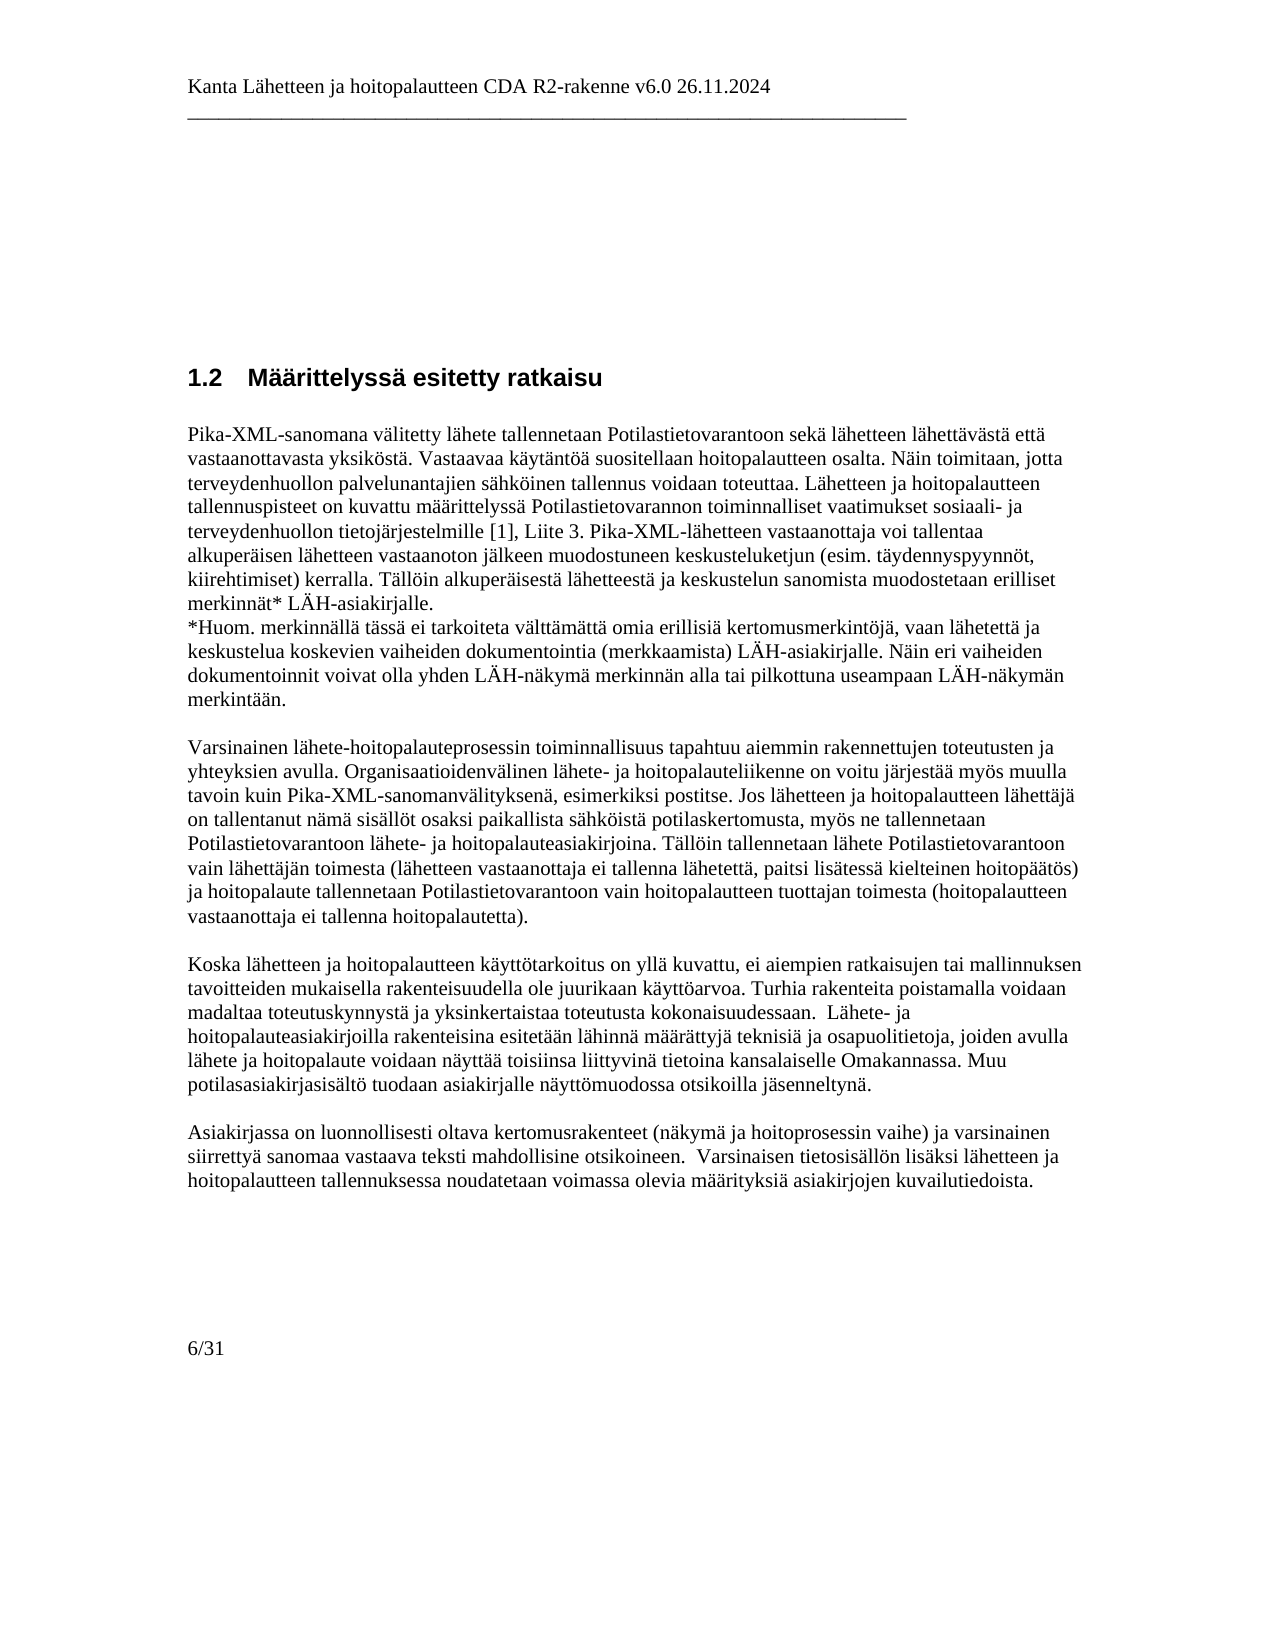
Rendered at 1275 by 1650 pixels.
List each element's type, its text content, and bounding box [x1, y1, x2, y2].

text *Huom. merkinnällä tässä ei tarkoiteta välttämättä omia erillisiä kertomusmerkintöjä, vaan lähetettä ja keskustelua koskevien vaiheiden dokumentointia (merkkaamista) LÄH-asiakirjalle. Näin eri vaiheiden dokumentoinnit voivat olla yhden LÄH-näkymä merkinnän alla tai pilkottuna useampaan LÄH-näkymän merkintään. [187, 615, 1087, 711]
text Pika-XML-sanomana välitetty lähete tallennetaan Potilastietovarantoon sekä lähetteen lähettävästä että vastaanottavasta yksiköstä. Vastaavaa käytäntöä suositellaan hoitopalautteen osalta. Näin toimitaan, jotta terveydenhuollon palvelunantajien sähköinen tallennus voidaan toteuttaa. Lähetteen ja hoitopalautteen tallennuspisteet on kuvattu määrittelyssä Potilastietovarannon toiminnalliset vaatimukset sosiaali- ja terveydenhuollon tietojärjestelmille [1], Liite 3. Pika-XML-lähetteen vastaanottaja voi tallentaa alkuperäisen lähetteen vastaanoton jälkeen muodostuneen keskusteluketjun (esim. täydennyspyynnöt, kiirehtimiset) kerralla. Tällöin alkuperäisestä lähetteestä ja keskustelun sanomista muodostetaan erilliset merkinnät* LÄH-asiakirjalle. [187, 422, 1087, 615]
subtitle Määrittelyssä esitetty ratkaisu [187, 363, 1087, 392]
text Asiakirjassa on luonnollisesti oltava kertomusrakenteet (näkymä ja hoitoprosessin vaihe) ja varsinainen siirrettyä sanomaa vastaava teksti mahdollisine otsikoineen. Varsinaisen tietosisällön lisäksi lähetteen ja hoitopalautteen tallennuksessa noudatetaan voimassa olevia määrityksiä asiakirjojen kuvailutiedoista. [187, 1120, 1087, 1192]
text Varsinainen lähete-hoitopalauteprosessin toiminnallisuus tapahtuu aiemmin rakennettujen toteutusten ja yhteyksien avulla. Organisaatioidenvälinen lähete- ja hoitopalauteliikenne on voitu järjestää myös muulla tavoin kuin Pika-XML-sanomanvälityksenä, esimerkiksi postitse. Jos lähetteen ja hoitopalautteen lähettäjä on tallentanut nämä sisällöt osaksi paikallista sähköistä potilaskertomusta, myös ne tallennetaan Potilastietovarantoon lähete- ja hoitopalauteasiakirjoina. Tällöin tallennetaan lähete Potilastietovarantoon vain lähettäjän toimesta (lähetteen vastaanottaja ei tallenna lähetettä, paitsi lisätessä kielteinen hoitopäätös) ja hoitopalaute tallennetaan Potilastietovarantoon vain hoitopalautteen tuottajan toimesta (hoitopalautteen vastaanottaja ei tallenna hoitopalautetta). [187, 735, 1087, 928]
text Koska lähetteen ja hoitopalautteen käyttötarkoitus on yllä kuvattu, ei aiempien ratkaisujen tai mallinnuksen tavoitteiden mukaisella rakenteisuudella ole juurikaan käyttöarvoa. Turhia rakenteita poistamalla voidaan madaltaa toteutuskynnystä ja yksinkertaistaa toteutusta kokonaisuudessaan. Lähete- ja hoitopalauteasiakirjoilla rakenteisina esitetään lähinnä määrättyjä teknisiä ja osapuolitietoja, joiden avulla lähete ja hoitopalaute voidaan näyttää toisiinsa liittyvinä tietoina kansalaiselle Omakannassa. Muu potilasasiakirjasisältö tuodaan asiakirjalle näyttömuodossa otsikoilla jäsenneltynä. [187, 952, 1087, 1096]
